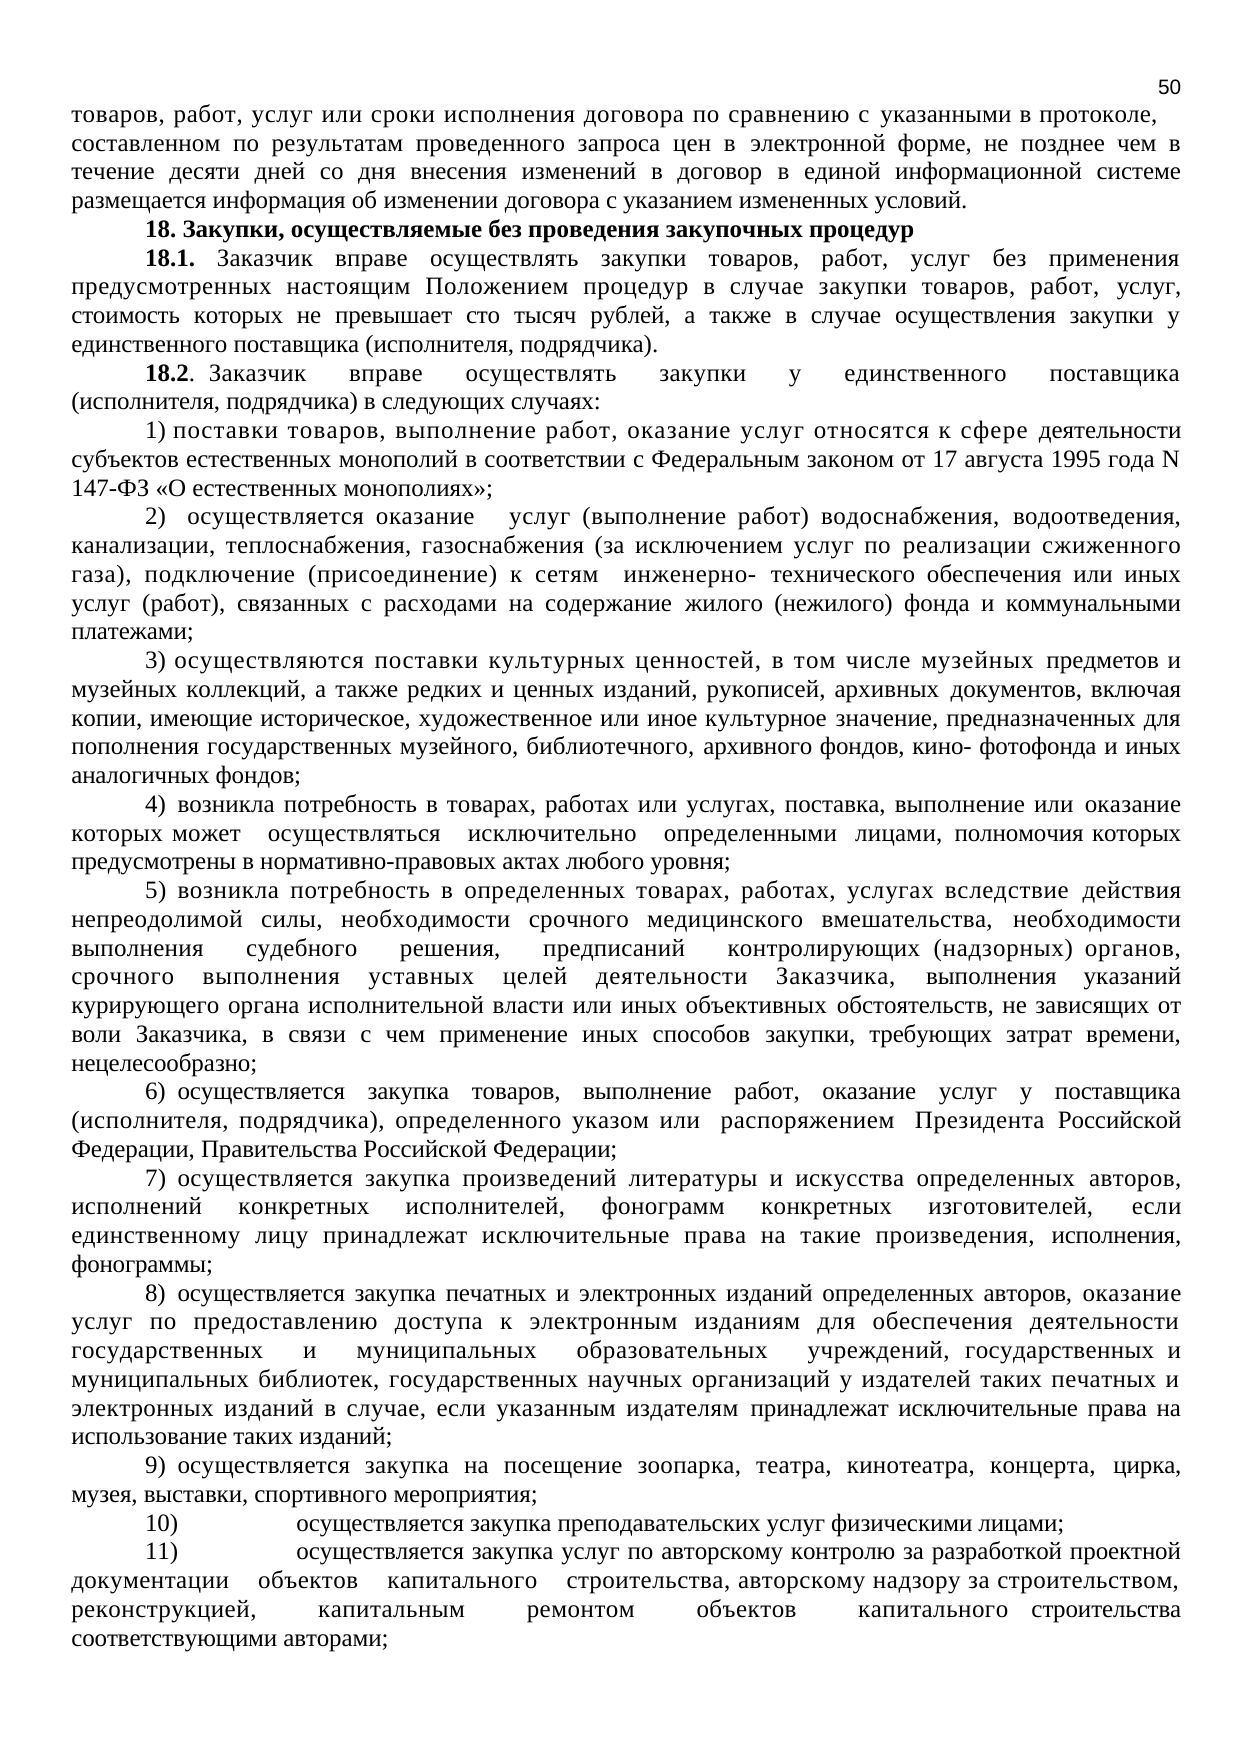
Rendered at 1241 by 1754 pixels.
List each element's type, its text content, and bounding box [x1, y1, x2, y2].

list осуществляется закупка преподавательских услуг физическими лицами; [71, 1508, 1181, 1536]
text 18.1. Заказчик вправе осуществлять закупки товаров, работ, услуг без применения предусмотренных настоящим Положением процедур в случае закупки товаров, работ, услуг, стоимость которых не превышает сто тысяч рублей, а также в случае осуществления закупки у единственного поставщика (исполнителя, подрядчика). [71, 243, 1181, 358]
list осуществляется закупка товаров, выполнение работ, оказание услуг у поставщика (исполнителя, подрядчика), определенного указом или распоряжением Президента Российской Федерации, Правительства Российской Федерации; [71, 1076, 1181, 1163]
text 1) поставки товаров, выполнение работ, оказание услуг относятся к сфере деятельности субъектов естественных монополий в соответствии с Федеральным законом от 17 августа 1995 года N 147-ФЗ «О естественных монополиях»; [71, 415, 1181, 501]
list возникла потребность в определенных товарах, работах, услугах вследствие действия непреодолимой силы, необходимости срочного медицинского вмешательства, необходимости выполнения судебного решения, предписаний контролирующих (надзорных) органов, срочного выполнения уставных целей деятельности Заказчика, выполнения указаний курирующего органа исполнительной власти или иных объективных обстоятельств, не зависящих от воли Заказчика, в связи с чем применение иных способов закупки, требующих затрат времени, нецелесообразно; [71, 875, 1181, 1076]
list осуществляется закупка услуг по авторскому контролю за разработкой проектной документации объектов капитального строительства, авторскому надзору за строительством, реконструкцией, капитальным ремонтом объектов капитального строительства соответствующими авторами; [71, 1536, 1181, 1651]
list возникла потребность в товарах, работах или услугах, поставка, выполнение или оказание которых может осуществляться исключительно определенными лицами, полномочия которых предусмотрены в нормативно-правовых актах любого уровня; [71, 789, 1181, 875]
text 18. Закупки, осуществляемые без проведения закупочных процедур [71, 214, 1181, 243]
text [71, 99, 1181, 214]
text 2) осуществляется оказание услуг (выполнение работ) водоснабжения, водоотведения, канализации, теплоснабжения, газоснабжения (за исключением услуг по реализации сжиженного газа), подключение (присоединение) к сетям инженерно- технического обеспечения или иных услуг (работ), связанных с расходами на содержание жилого (нежилого) фонда и коммунальными платежами; [71, 501, 1181, 645]
text 18.2. Заказчик вправе осуществлять закупки у единственного поставщика (исполнителя, подрядчика) в следующих случаях: [71, 358, 1181, 415]
list осуществляется закупка на посещение зоопарка, театра, кинотеатра, концерта, цирка, музея, выставки, спортивного мероприятия; [71, 1450, 1181, 1508]
list осуществляется закупка печатных и электронных изданий определенных авторов, оказание услуг по предоставлению доступа к электронным изданиям для обеспечения деятельности государственных и муниципальных образовательных учреждений, государственных и муниципальных библиотек, государственных научных организаций у издателей таких печатных и электронных изданий в случае, если указанным издателям принадлежат исключительные права на использование таких изданий; [71, 1278, 1181, 1450]
text 3) осуществляются поставки культурных ценностей, в том числе музейных предметов и музейных коллекций, а также редких и ценных изданий, рукописей, архивных документов, включая копии, имеющие историческое, художественное или иное культурное значение, предназначенных для пополнения государственных музейного, библиотечного, архивного фондов, кино- фотофонда и иных аналогичных фондов; [71, 645, 1181, 789]
list осуществляется закупка произведений литературы и искусства определенных авторов, исполнений конкретных исполнителей, фонограмм конкретных изготовителей, если единственному лицу принадлежат исключительные права на такие произведения, исполнения, фонограммы; [71, 1163, 1181, 1278]
